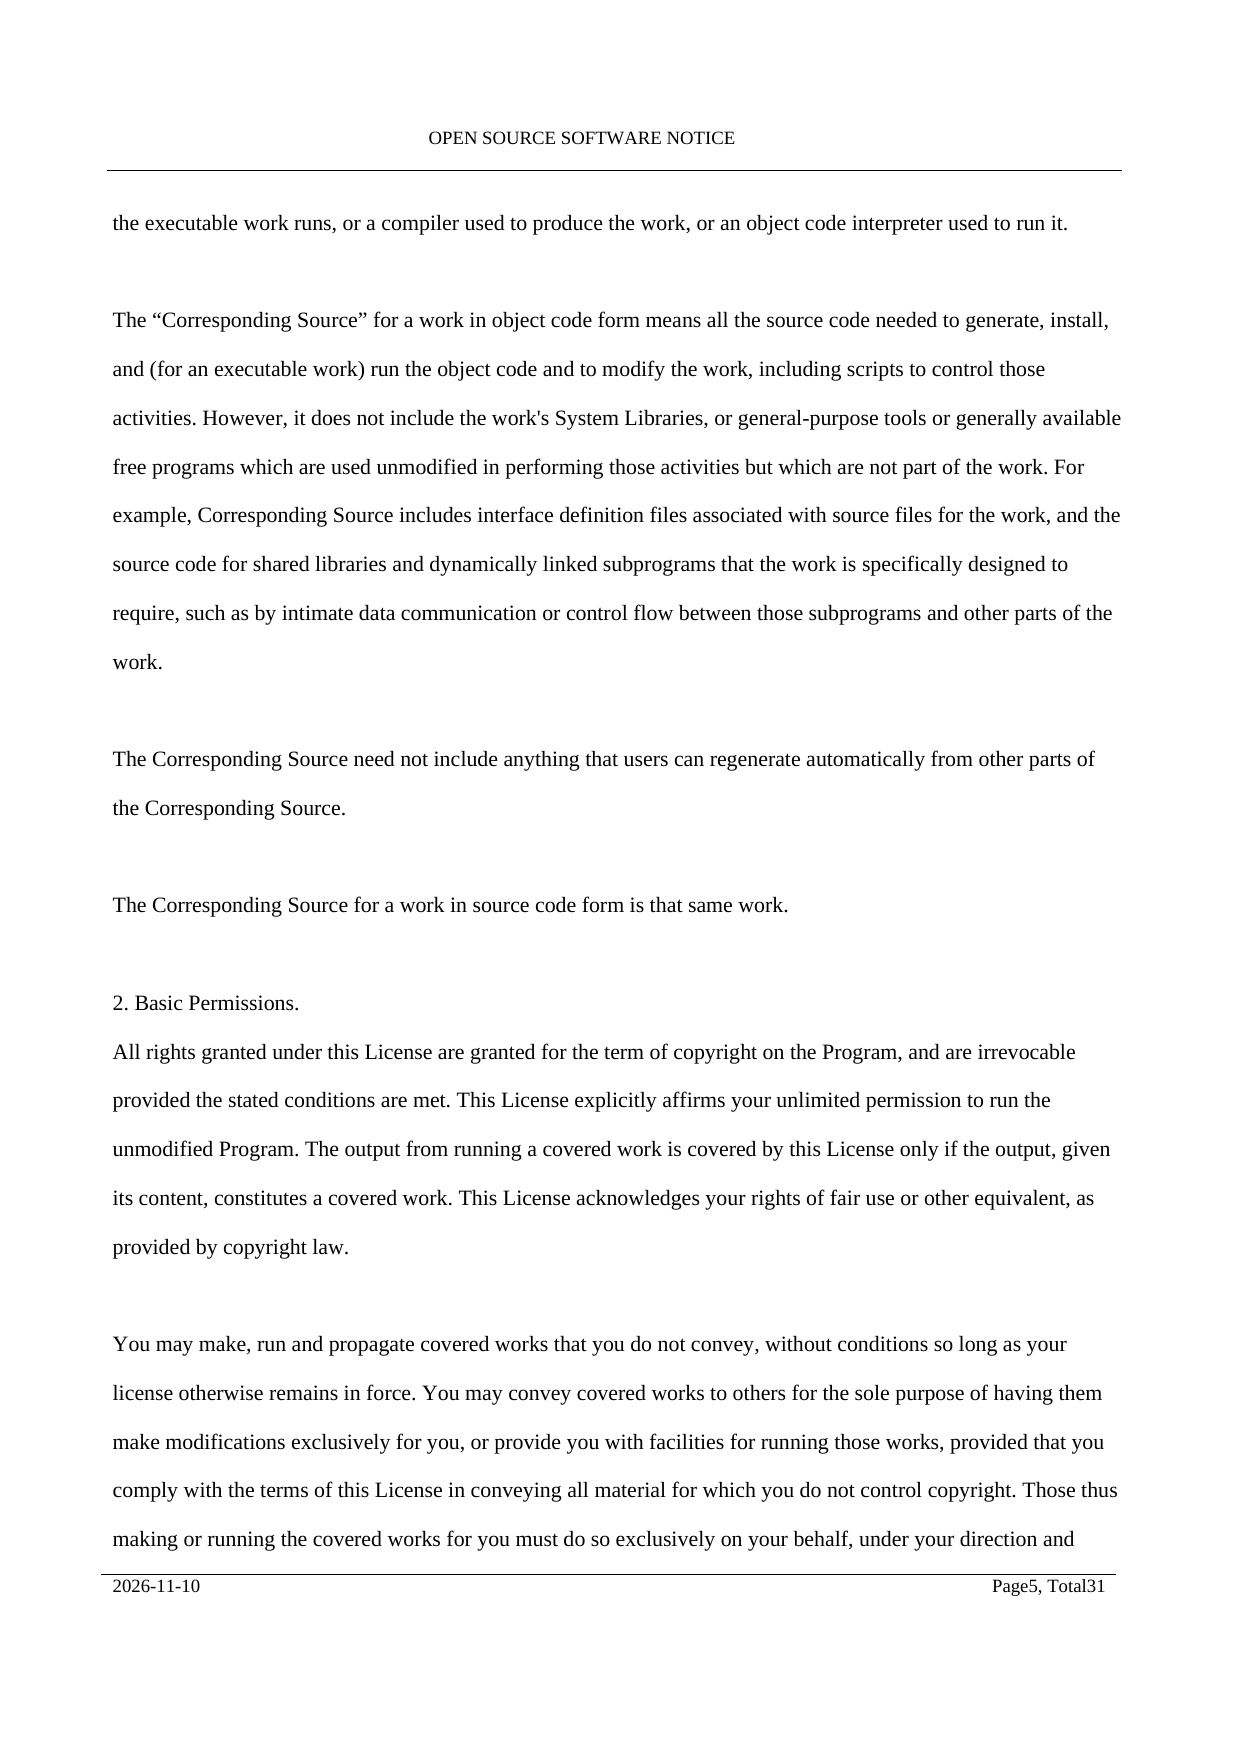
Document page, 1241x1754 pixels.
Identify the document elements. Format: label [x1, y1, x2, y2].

text [112, 206, 1128, 1555]
